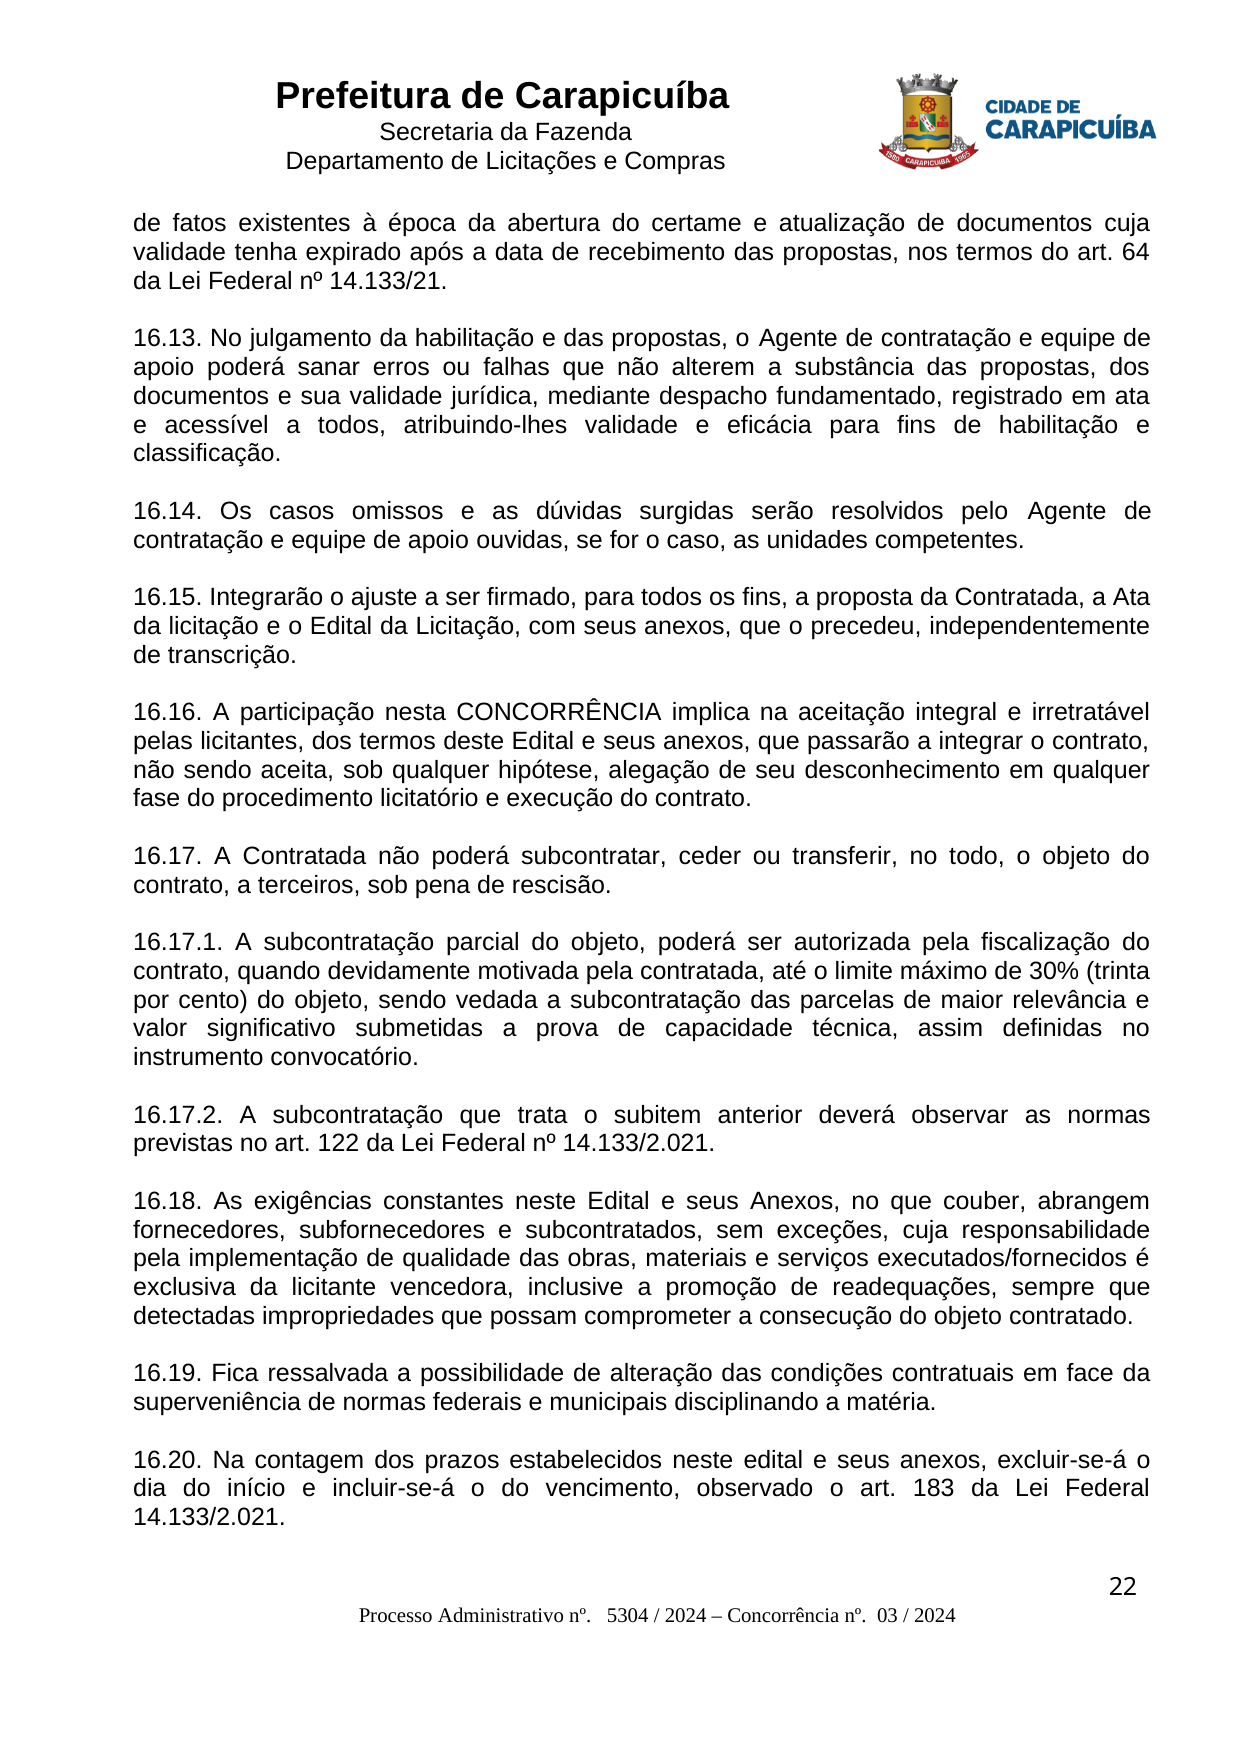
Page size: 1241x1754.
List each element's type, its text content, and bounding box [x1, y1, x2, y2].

text 16.16. A participação nesta CONCORRÊNCIA implica na aceitação integral e irretratável pelas licitantes, dos termos deste Edital e seus anexos, que passarão a integrar o contrato, não sendo aceita, sob qualquer hipótese, alegação de seu desconhecimento em qualquer fase do procedimento licitatório e execução do contrato. [133, 697, 1152, 812]
text 16.20. Na contagem dos prazos estabelecidos neste edital e seus anexos, excluir-se-á o dia do início e incluir-se-á o do vencimento, observado o art. 183 da Lei Federal 14.133/2.021. [133, 1445, 1152, 1531]
text 16.14. Os casos omissos e as dúvidas surgidas serão resolvidos pelo Agente de contratação e equipe de apoio ouvidas, se for o caso, as unidades competentes. [133, 496, 1152, 553]
text 16.15. Integrarão o ajuste a ser firmado, para todos os fins, a proposta da Contratada, a Ata da licitação e o Edital da Licitação, com seus anexos, que o precedeu, independentemente de transcrição. [133, 582, 1152, 668]
text 16.17.2. A subcontratação que trata o subitem anterior deverá observar as normas previstas no art. 122 da Lei Federal nº 14.133/2.021. [133, 1100, 1152, 1157]
text 16.13. No julgamento da habilitação e das propostas, o Agente de contratação e equipe de apoio poderá sanar erros ou falhas que não alterem a substância das propostas, dos documentos e sua validade jurídica, mediante despacho fundamentado, registrado em ata e acessível a todos, atribuindo-lhes validade e eficácia para fins de habilitação e classificação. [133, 323, 1152, 467]
text 16.18. As exigências constantes neste Edital e seus Anexos, no que couber, abrangem fornecedores, subfornecedores e subcontratados, sem exceções, cuja responsabilidade pela implementação de qualidade das obras, materiais e serviços executados/fornecidos é exclusiva da licitante vencedora, inclusive a promoção de readequações, sempre que detectadas impropriedades que possam comprometer a consecução do objeto contratado. [133, 1186, 1152, 1330]
text 16.17.1. A subcontratação parcial do objeto, poderá ser autorizada pela fiscalização do contrato, quando devidamente motivada pela contratada, até o limite máximo de 30% (trinta por cento) do objeto, sendo vedada a subcontratação das parcelas de maior relevância e valor significativo submetidas a prova de capacidade técnica, assim definidas no instrumento convocatório. [133, 927, 1152, 1071]
picture [877, 65, 1159, 172]
text 16.17. A Contratada não poderá subcontratar, ceder ou transferir, no todo, o objeto do contrato, a terceiros, sob pena de rescisão. [133, 841, 1152, 898]
text 16.19. Fica ressalvada a possibilidade de alteração das condições contratuais em face da superveniência de normas federais e municipais disciplinando a matéria. [133, 1358, 1152, 1416]
